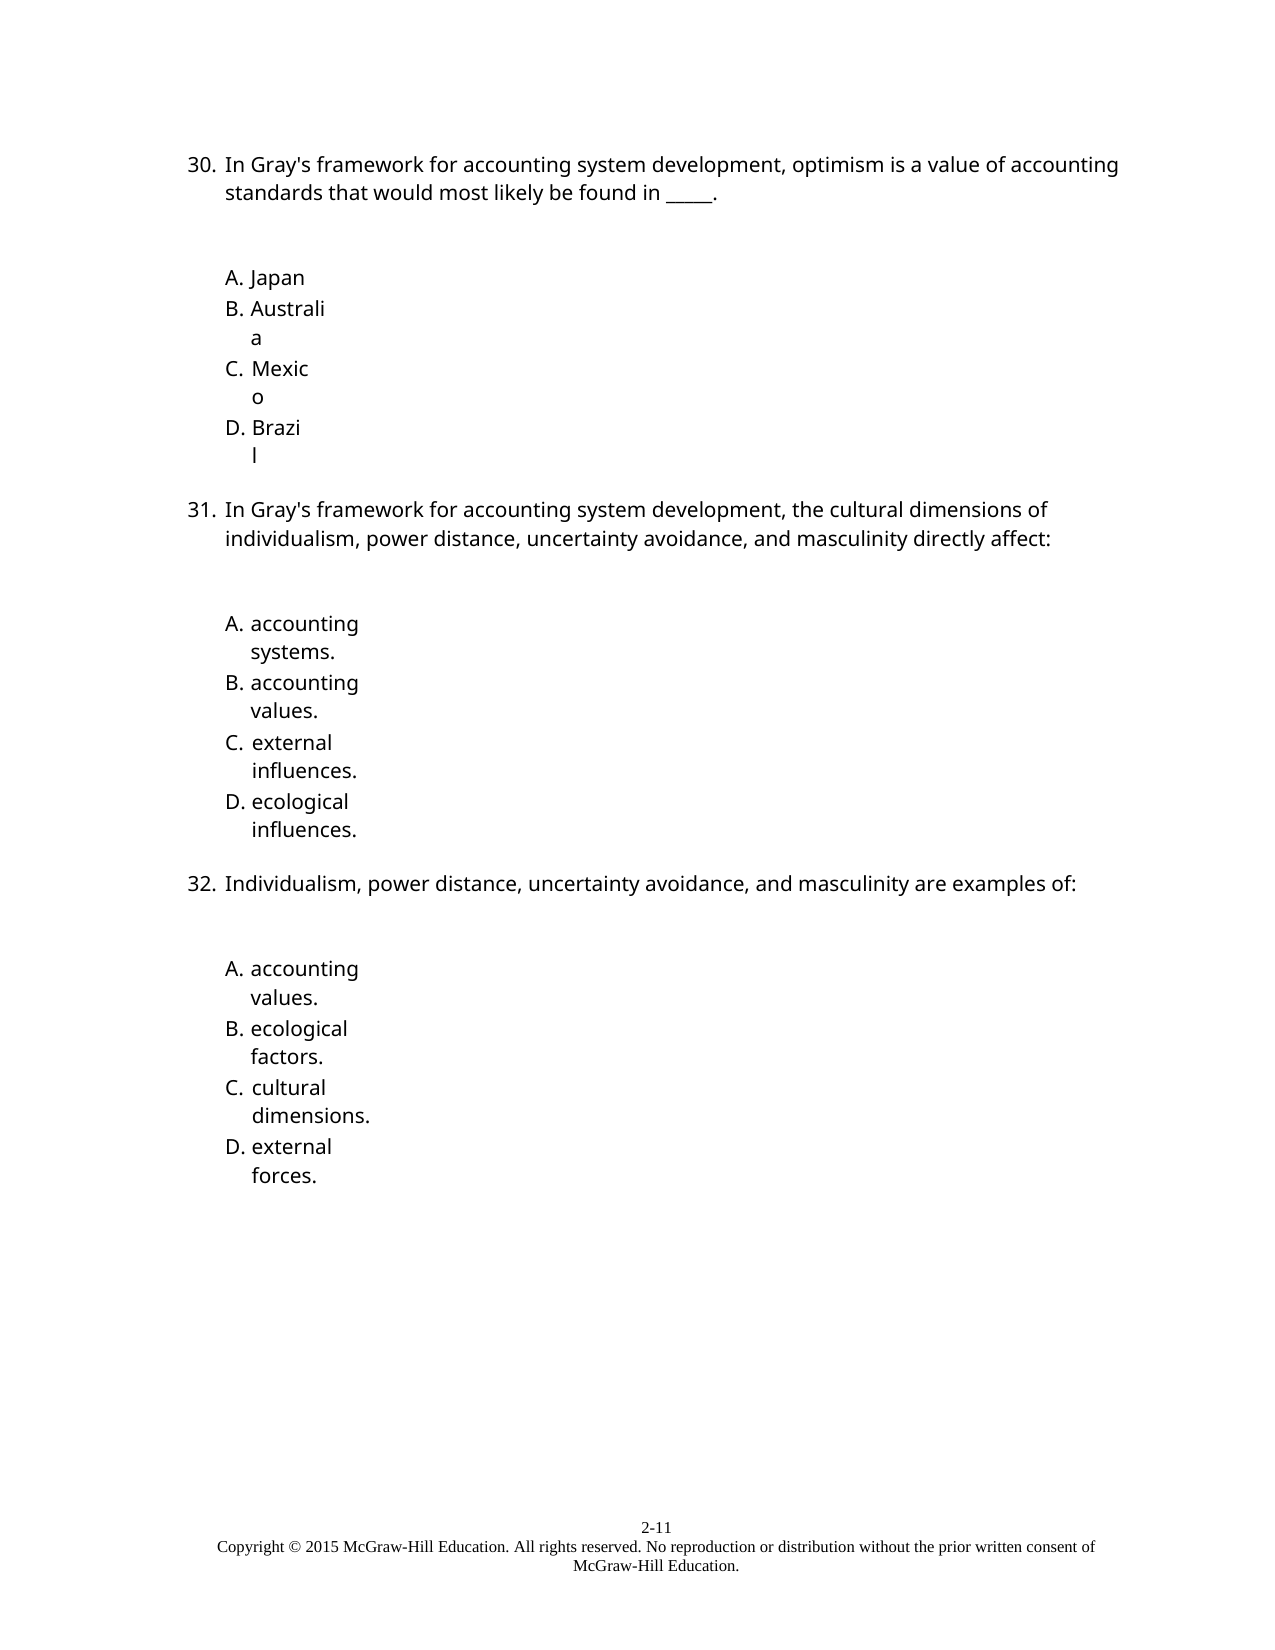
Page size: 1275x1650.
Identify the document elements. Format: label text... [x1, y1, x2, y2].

table_header In Gray's framework for accounting system development, the cultural dimensions of individualism, power distance, uncertainty avoidance, and masculinity directly affect: [225, 496, 1125, 844]
table_header In Gray's framework for accounting system development, optimism is a value of accounting standards that would most likely be found in _____. [225, 150, 1125, 470]
table_header 31. [188, 496, 225, 844]
table_header 32. [188, 870, 225, 1189]
table_header Individualism, power distance, uncertainty avoidance, and masculinity are examples of: [225, 870, 1125, 1189]
table_header 30. [188, 150, 225, 470]
